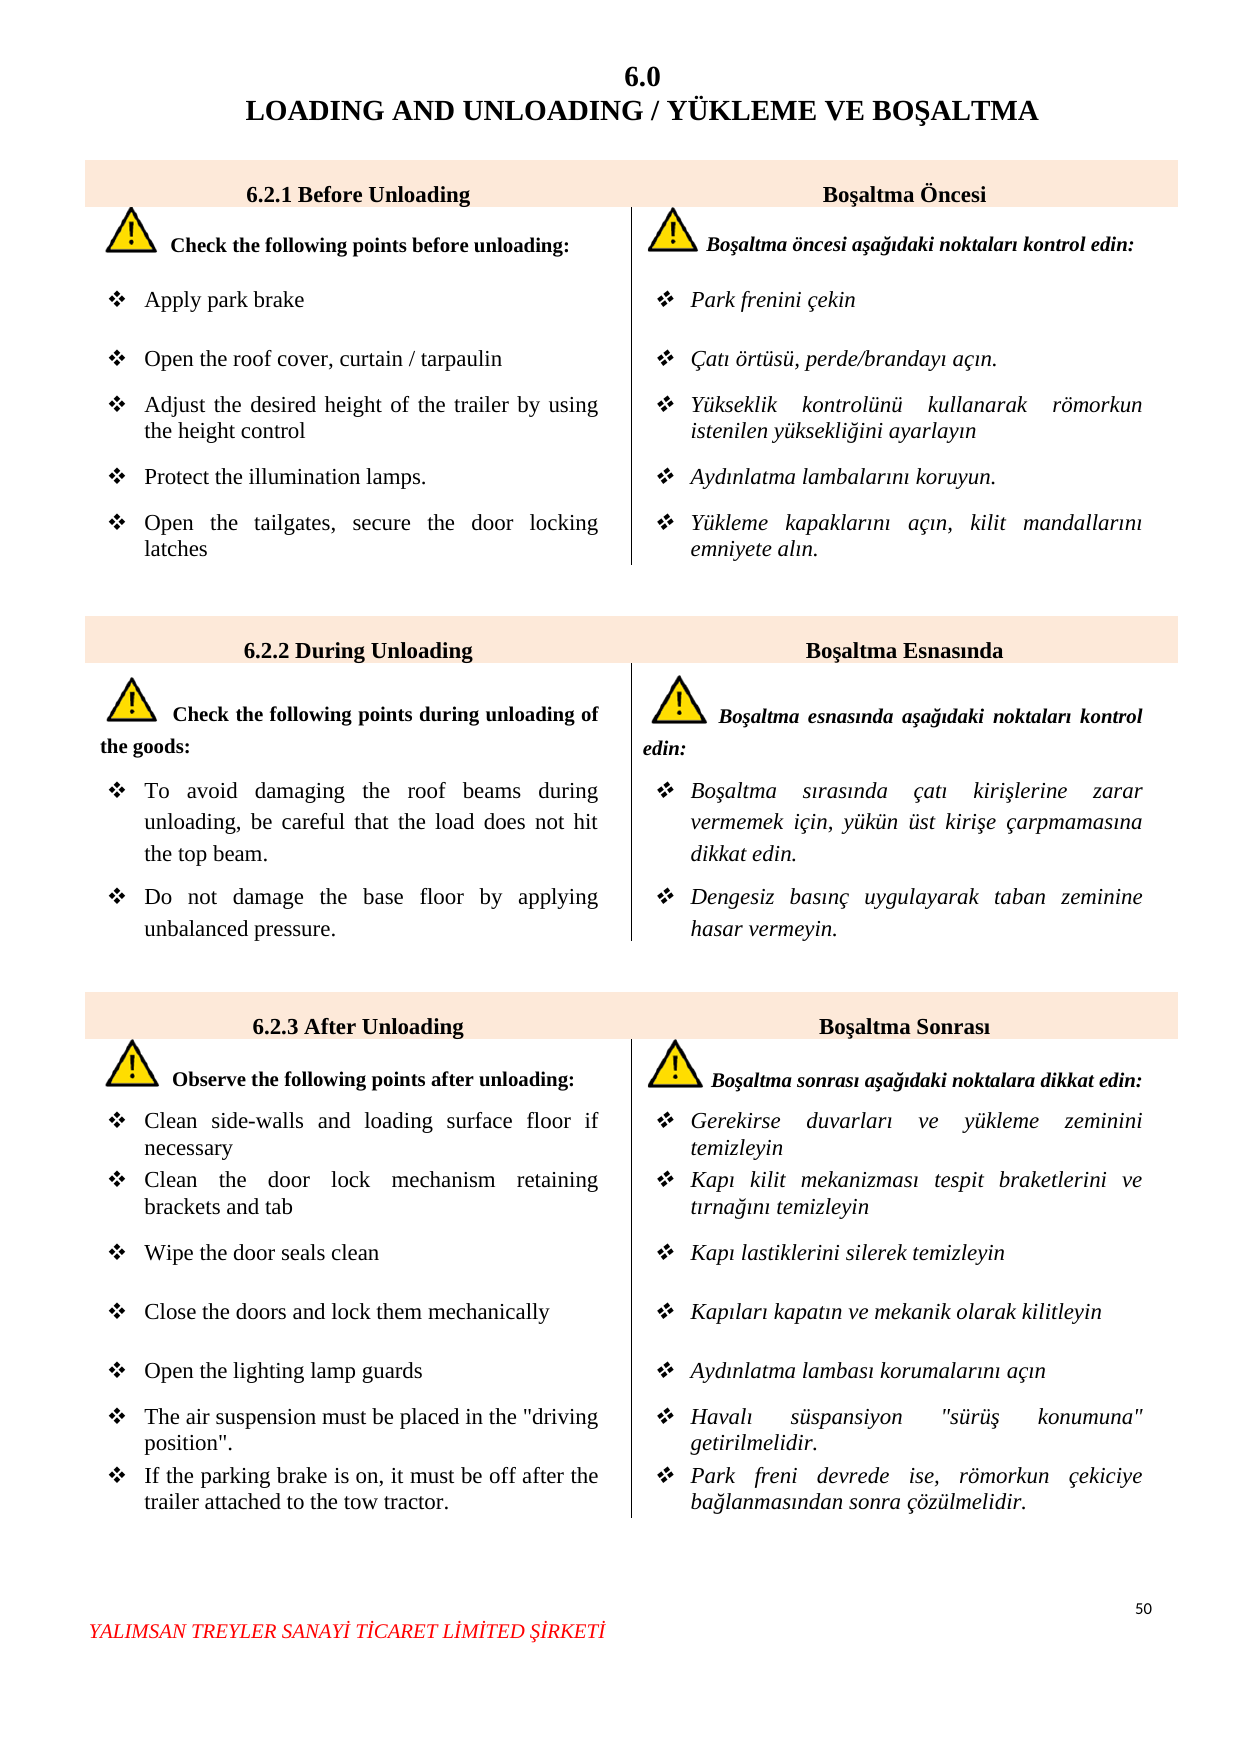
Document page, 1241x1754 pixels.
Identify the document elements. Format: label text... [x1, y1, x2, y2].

picture [651, 675, 710, 724]
table_cell Do not damage the base floor by applying unbalanced pressure. [85, 866, 631, 941]
table_cell Check the following points before unloading: [85, 207, 631, 269]
table_cell Aydınlatma lambası korumalarını açın [632, 1341, 1178, 1400]
table_cell Apply park brake [85, 270, 631, 328]
table_cell Gerekirse duvarları ve yükleme zeminini temizleyin [632, 1104, 1178, 1163]
table_cell Boşaltma öncesi aşağıdaki noktaları kontrol edin: [632, 207, 1178, 269]
table_cell Çatı örtüsü, perde/brandayı açın. [632, 329, 1178, 388]
table_cell Aydınlatma lambalarını koruyun. [632, 447, 1178, 506]
table_cell Wipe the door seals clean [85, 1223, 631, 1282]
table_header 6.2.3 After Unloading [85, 992, 631, 1039]
picture [106, 677, 160, 722]
table_cell Open the roof cover, curtain / tarpaulin [85, 329, 631, 388]
table_cell The air suspension must be placed in the "driving position". [85, 1400, 631, 1459]
table_cell Observe the following points after unloading: [85, 1039, 631, 1104]
picture [105, 1039, 162, 1087]
table_cell Kapıları kapatın ve mekanik olarak kilitleyin [632, 1282, 1178, 1341]
table_header Boşaltma Sonrası [631, 992, 1178, 1039]
table_cell Park freni devrede ise, römorkun çekiciye bağlanmasından sonra çözülmelidir. [632, 1459, 1178, 1518]
table_cell Boşaltma esnasında aşağıdaki noktaları kontrol edin: [632, 663, 1178, 760]
table_cell Open the lighting lamp guards [85, 1341, 631, 1400]
table_cell Protect the illumination lamps. [85, 447, 631, 506]
table_cell Clean side-walls and loading surface floor if necessary [85, 1104, 631, 1163]
table_cell Dengesiz basınç uygulayarak taban zeminine hasar vermeyin. [632, 866, 1178, 941]
table_cell If the parking brake is on, it must be off after the trailer attached to the tow tractor. [85, 1459, 631, 1518]
table_header Boşaltma Esnasında [631, 616, 1178, 663]
table_cell Yükleme kapaklarını açın, kilit mandallarını emniyete alın. [632, 506, 1178, 565]
table_cell Boşaltma sırasında çatı kirişlerine zarar vermemek için, yükün üst kirişe çarpmamasına dikkat edin. [632, 760, 1178, 866]
table_header 6.2.2 During Unloading [85, 616, 631, 663]
table_header 6.2.1 Before Unloading [85, 160, 631, 207]
table_header Boşaltma Öncesi [631, 160, 1178, 207]
picture [647, 207, 701, 252]
table_cell Yükseklik kontrolünü kullanarak römorkun istenilen yüksekliğini ayarlayın [632, 388, 1178, 447]
table_cell Havalı süspansiyon "sürüş konumuna" getirilmelidir. [632, 1400, 1178, 1459]
table_cell To avoid damaging the roof beams during unloading, be careful that the load does not hit the top beam. [85, 760, 631, 866]
table_cell Kapı kilit mekanizması tespit braketlerini ve tırnağını temizleyin [632, 1164, 1178, 1222]
table_cell Open the tailgates, secure the door locking latches [85, 506, 631, 565]
table_cell Close the doors and lock them mechanically [85, 1282, 631, 1341]
table_cell Kapı lastiklerini silerek temizleyin [632, 1223, 1178, 1282]
table_cell Clean the door lock mechanism retaining brackets and tab [85, 1164, 631, 1222]
table_cell Park frenini çekin [632, 270, 1178, 328]
picture [647, 1039, 706, 1088]
picture [105, 207, 160, 253]
table_cell Check the following points during unloading of the goods: [85, 663, 631, 760]
table_cell Adjust the desired height of the trailer by using the height control [85, 388, 631, 447]
table_cell Boşaltma sonrası aşağıdaki noktalara dikkat edin: [632, 1039, 1178, 1104]
